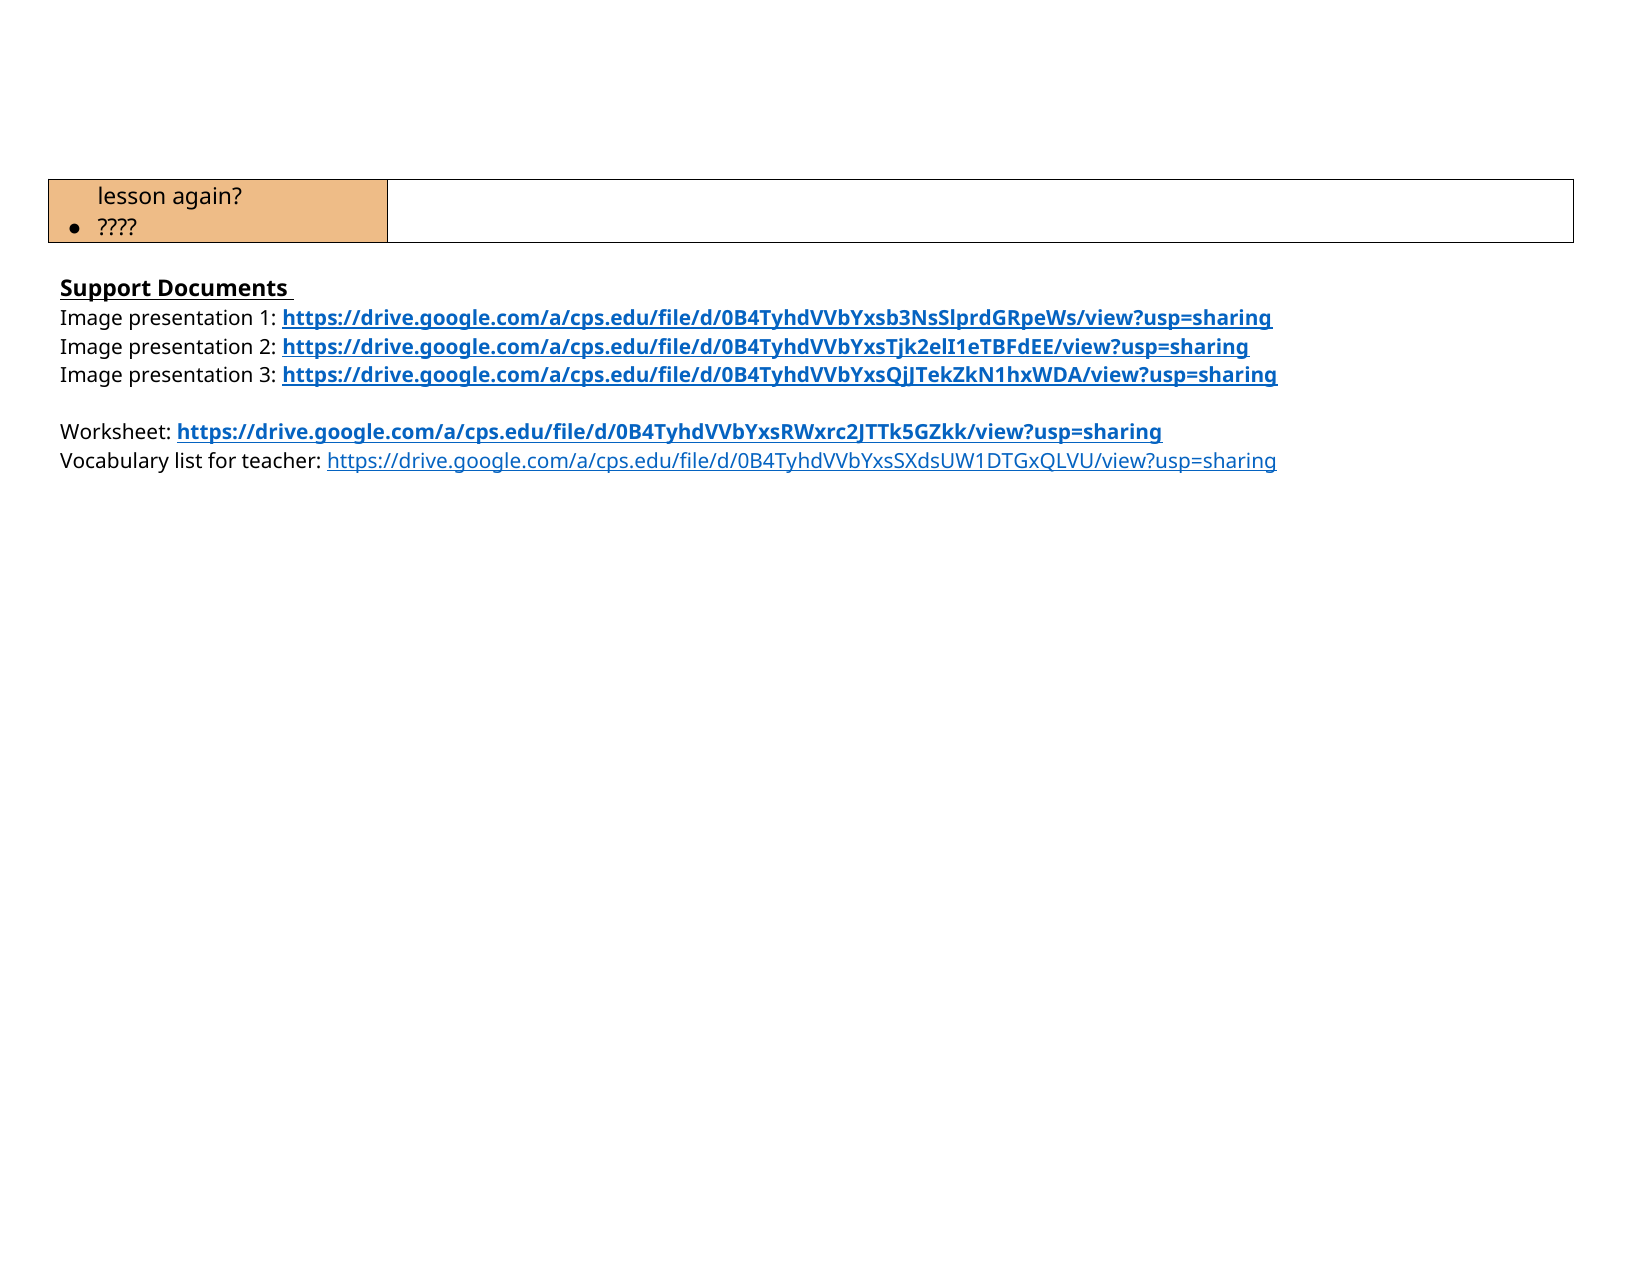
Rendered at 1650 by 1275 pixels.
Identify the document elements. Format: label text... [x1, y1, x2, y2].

text Support Documents [60, 272, 1575, 303]
text Image presentation 1: https://drive.google.com/a/cps.edu/file/d/0B4TyhdVVbYxsb3NsSlprdGRpeWs/view?usp=sharing [60, 303, 1575, 332]
table_cell [388, 180, 1573, 242]
text Image presentation 3: https://drive.google.com/a/cps.edu/file/d/0B4TyhdVVbYxsQjJTekZkN1hxWDA/view?usp=sharing [60, 360, 1575, 389]
text Vocabulary list for teacher: https://drive.google.com/a/cps.edu/file/d/0B4TyhdVVbYxsSXdsUW1DTGxQLVU/view?usp=sharing [60, 446, 1575, 474]
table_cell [49, 180, 387, 242]
text Worksheet: https://drive.google.com/a/cps.edu/file/d/0B4TyhdVVbYxsRWxrc2JTTk5GZkk/view?usp=sharing [60, 417, 1575, 446]
text Image presentation 2: https://drive.google.com/a/cps.edu/file/d/0B4TyhdVVbYxsTjk2elI1eTBFdEE/view?usp=sharing [60, 332, 1575, 360]
